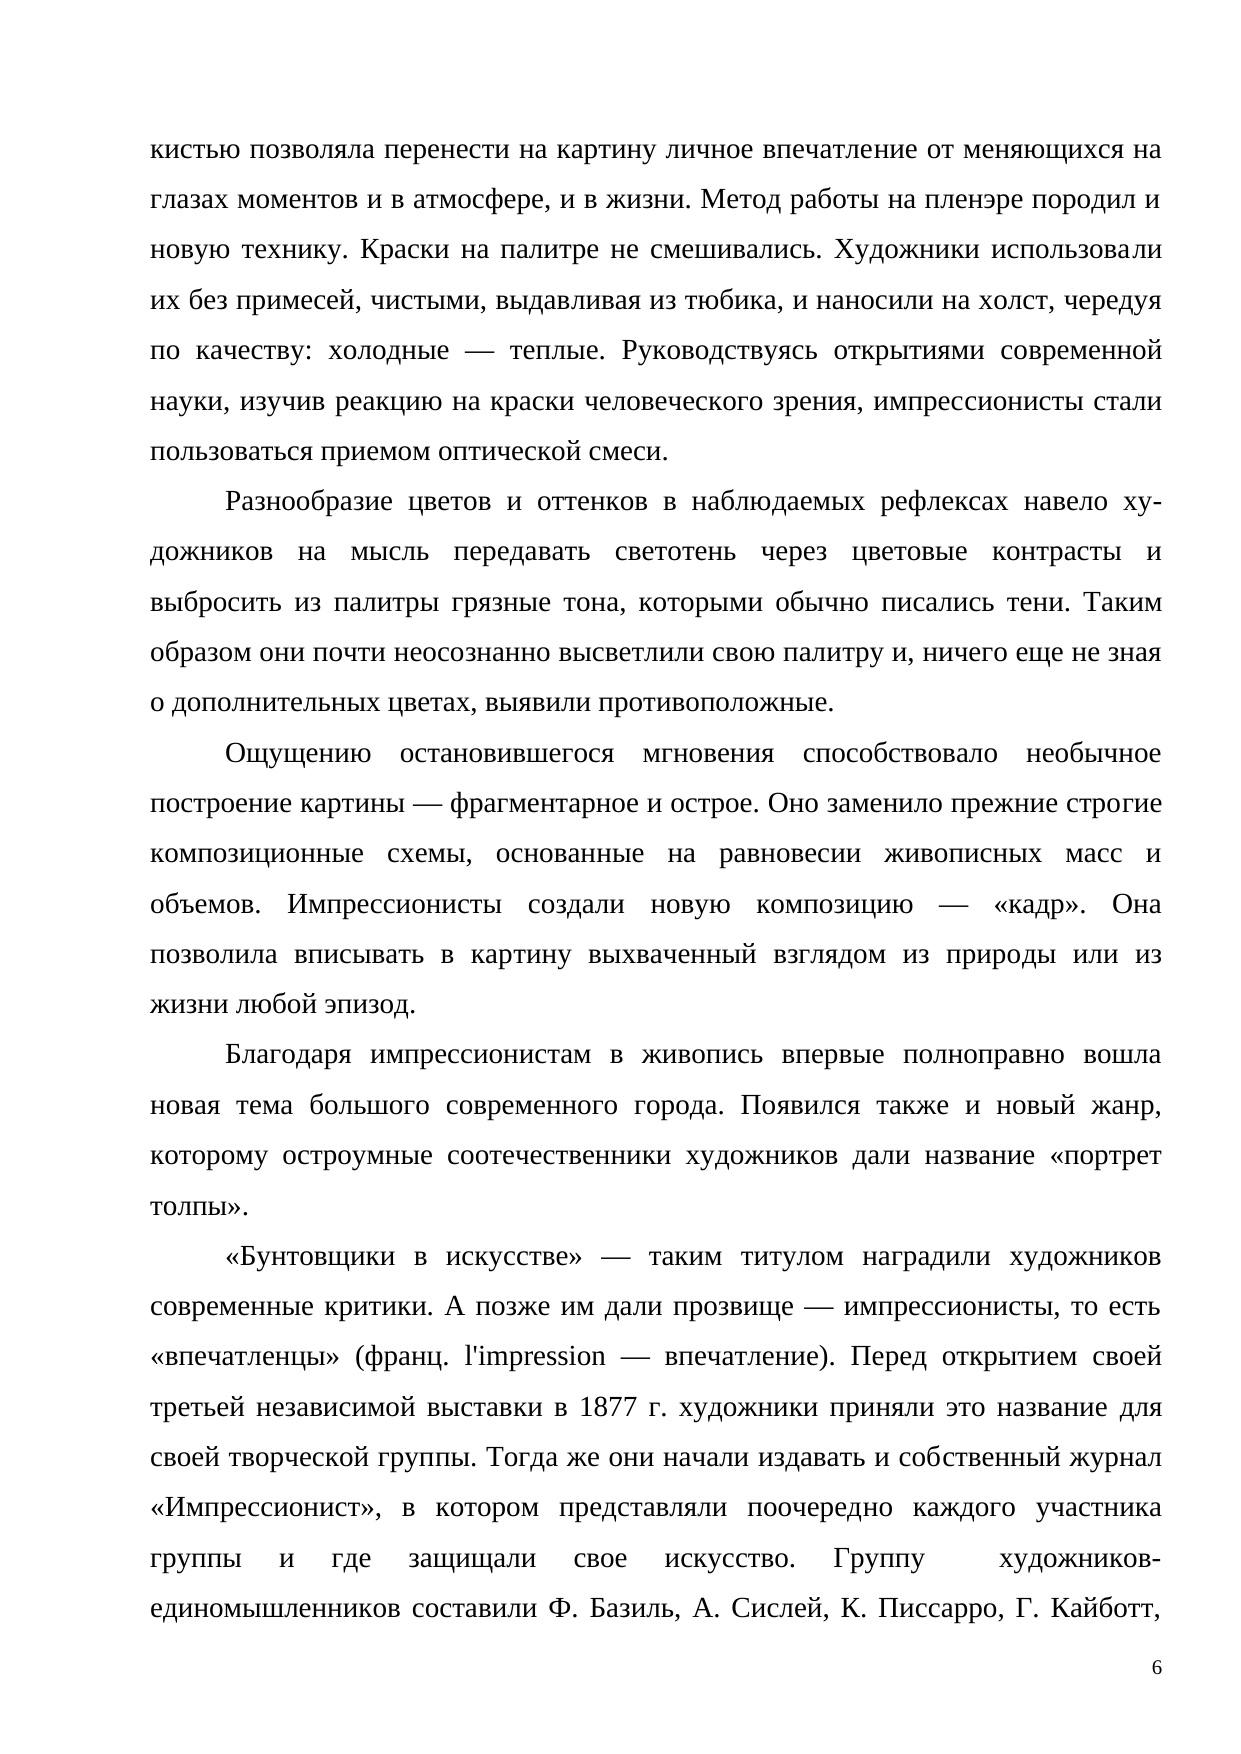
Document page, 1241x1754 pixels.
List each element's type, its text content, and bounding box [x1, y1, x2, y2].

text Ощущению остановившегося мгновения способствовало необычное построение картины — фрагментарное и острое. Оно заменило прежние строгие композиционные схемы, основанные на равновесии живописных масс и объемов. Импрессионисты создали новую композицию — «кадр». Она позволила вписывать в картину выхваченный взглядом из природы или из жизни любой эпизод. [150, 735, 1162, 1020]
text Разнообразие цветов и оттенков в наблюдаемых рефлексах навело художников на мысль передавать светотень через цветовые контрасты и выбросить из палитры грязные тона, которыми обычно писались тени. Таким образом они почти неосознанно высветлили свою палитру и, ничего еще не зная о дополнительных цветах, выявили противоположные. [150, 483, 1162, 718]
text Благодаря импрессионистам в живопись впервые полноправно вошла новая тема большого современного города. Появился также и новый жанр, которому остроумные соотечественники художников дали название «портрет толпы». [150, 1037, 1162, 1221]
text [150, 131, 1162, 466]
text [150, 1238, 1162, 1624]
